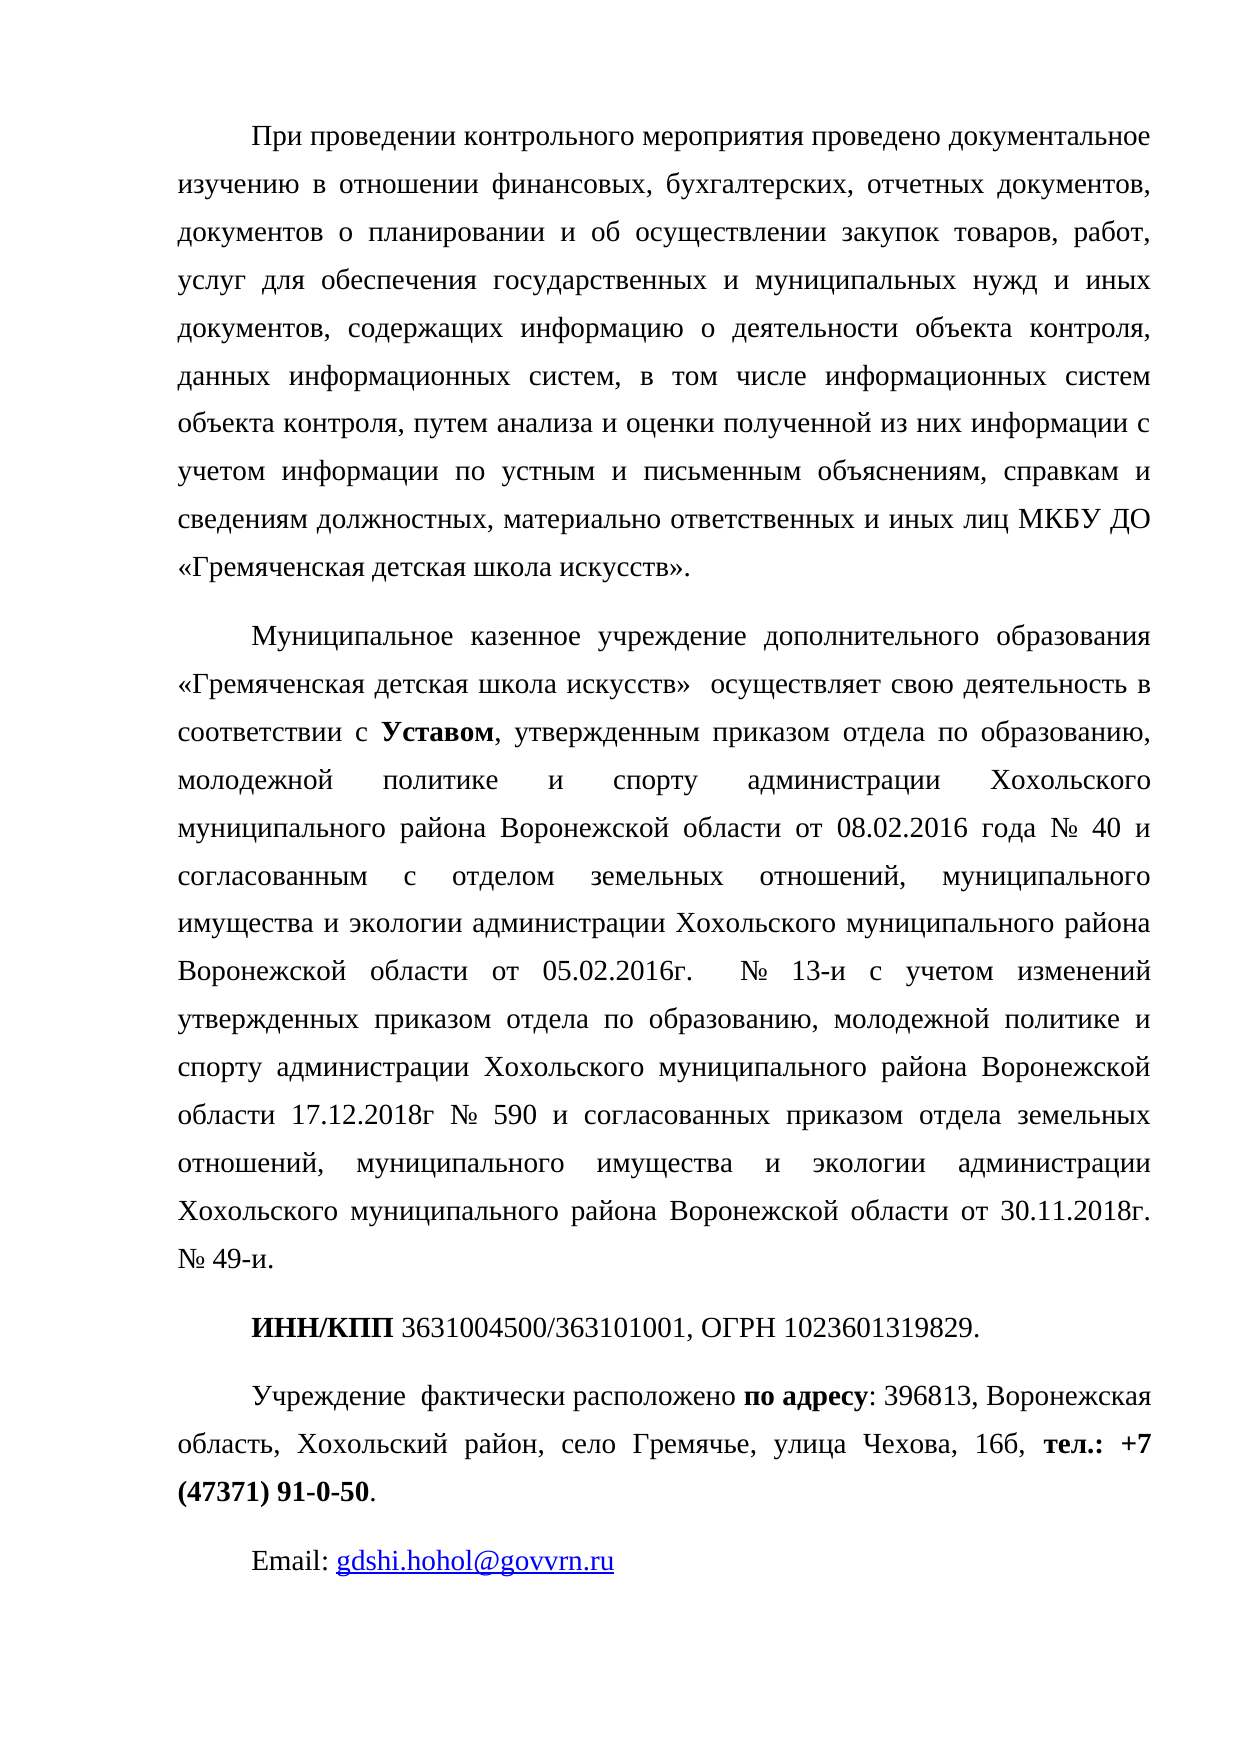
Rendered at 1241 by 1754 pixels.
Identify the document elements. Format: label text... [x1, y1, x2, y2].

text ИНН/КПП 3631004500/363101001, ОГРН 1023601319829. [177, 1310, 1152, 1343]
text Email: gdshi.hohol@govvrn.ru [177, 1543, 1152, 1577]
text Учреждение фактически расположено по адресу: 396813, Воронежская область, Хохольский район, село Гремячье, улица Чехова, 16б, тел.: +7 (47371) 91-0-50. [177, 1378, 1152, 1508]
text Муниципальное казенное учреждение дополнительного образования «Гремяченская детская школа искусств» осуществляет свою деятельность в соответствии с Уставом, утвержденным приказом отдела по образованию, молодежной политике и спорту администрации Хохольского муниципального района Воронежской области от 08.02.2016 года № 40 и согласованным с отделом земельных отношений, муниципального имущества и экологии администрации Хохольского муниципального района Воронежской области от 05.02.2016г. № 13-и с учетом изменений утвержденных приказом отдела по образованию, молодежной политике и спорту администрации Хохольского муниципального района Воронежской области 17.12.2018г № 590 и согласованных приказом отдела земельных отношений, муниципального имущества и экологии администрации Хохольского муниципального района Воронежской области от 30.11.2018г. № 49-и. [177, 618, 1152, 1274]
text При проведении контрольного мероприятия проведено документальное изучению в отношении финансовых, бухгалтерских, отчетных документов, документов о планировании и об осуществлении закупок товаров, работ, услуг для обеспечения государственных и муниципальных нужд и иных документов, содержащих информацию о деятельности объекта контроля, данных информационных систем, в том числе информационных систем объекта контроля, путем анализа и оценки полученной из них информации с учетом информации по устным и письменным объяснениям, справкам и сведениям должностных, материально ответственных и иных лиц МКБУ ДО «Гремяченская детская школа искусств». [177, 118, 1152, 583]
